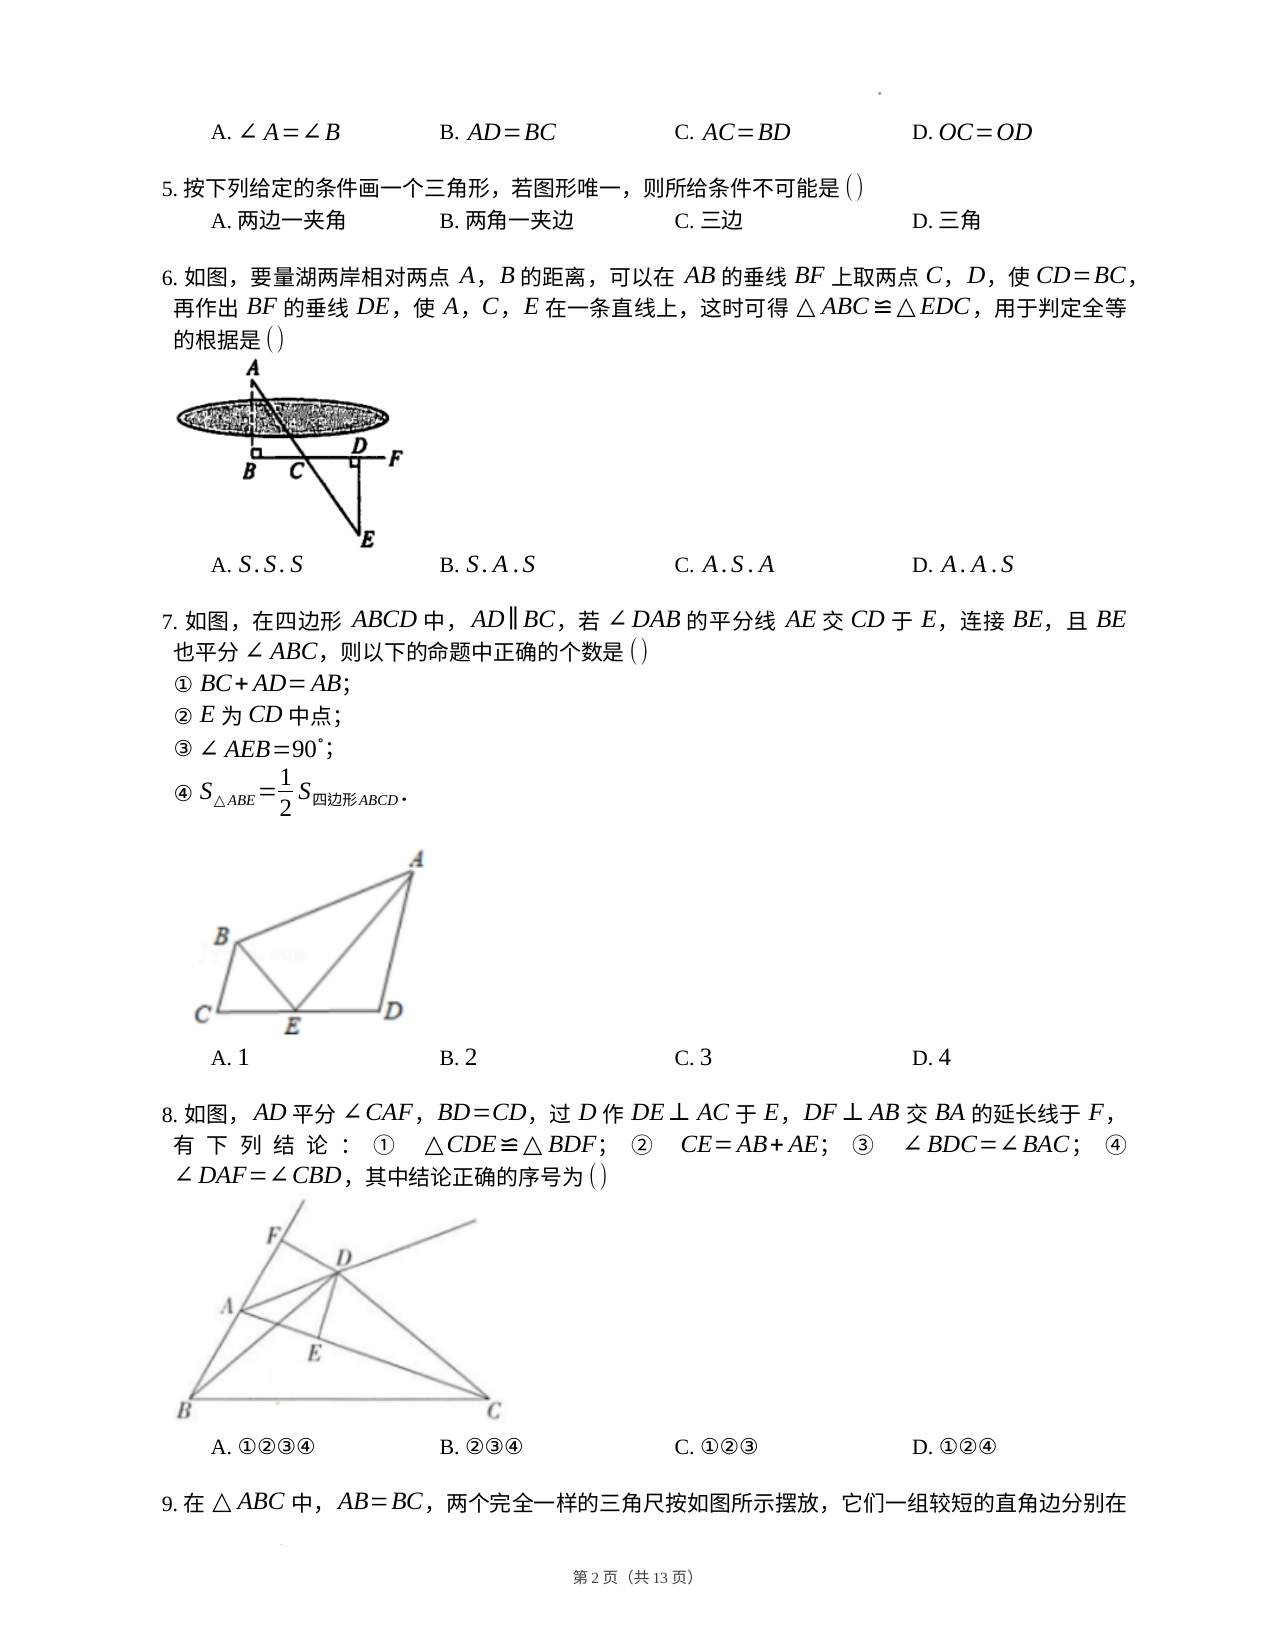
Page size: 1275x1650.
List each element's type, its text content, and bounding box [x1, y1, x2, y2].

text 6. 如图，要量湖两岸相对两点 ， 的距离，可以在 的垂线 上取两点 ，，使 ，再作出 的垂线 ，使 ，， 在一条直线上，这时可得 ，用于判定全等的根据是 [162, 259, 1127, 354]
text ③ ； [162, 731, 1127, 763]
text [162, 1486, 1127, 1517]
text A. 两边一夹角 B. 两角一夹边 C. 三边 D. 三角 [148, 203, 1127, 234]
picture [173, 822, 450, 1044]
text ④ ． [162, 763, 1127, 822]
picture [173, 354, 408, 551]
text A. ①②③④ B. ②③④ C. ①②③ D. ①②④ [148, 1431, 1127, 1461]
text ② 为 中点； [162, 699, 1127, 731]
text 5. 按下列给定的条件画一个三角形，若图形唯一，则所给条件不可能是 [162, 171, 1127, 203]
text 8. 如图， 平分 ，，过 作 于 ， 交 的延长线于 ，有下列结论：① ；② ；③ ；④ ，其中结论正确的序号为 [162, 1097, 1127, 1192]
text A. B. C. D. [148, 1044, 1127, 1072]
picture [173, 1191, 528, 1431]
text 7. 如图，在四边形 中，，若 的平分线 交 于 ，连接 ，且 也平分 ，则以下的命题中正确的个数是 [162, 604, 1127, 667]
text A. B. C. D. [148, 551, 1127, 578]
text A. B. C. D. [148, 118, 1127, 146]
text ① ； [162, 667, 1127, 699]
